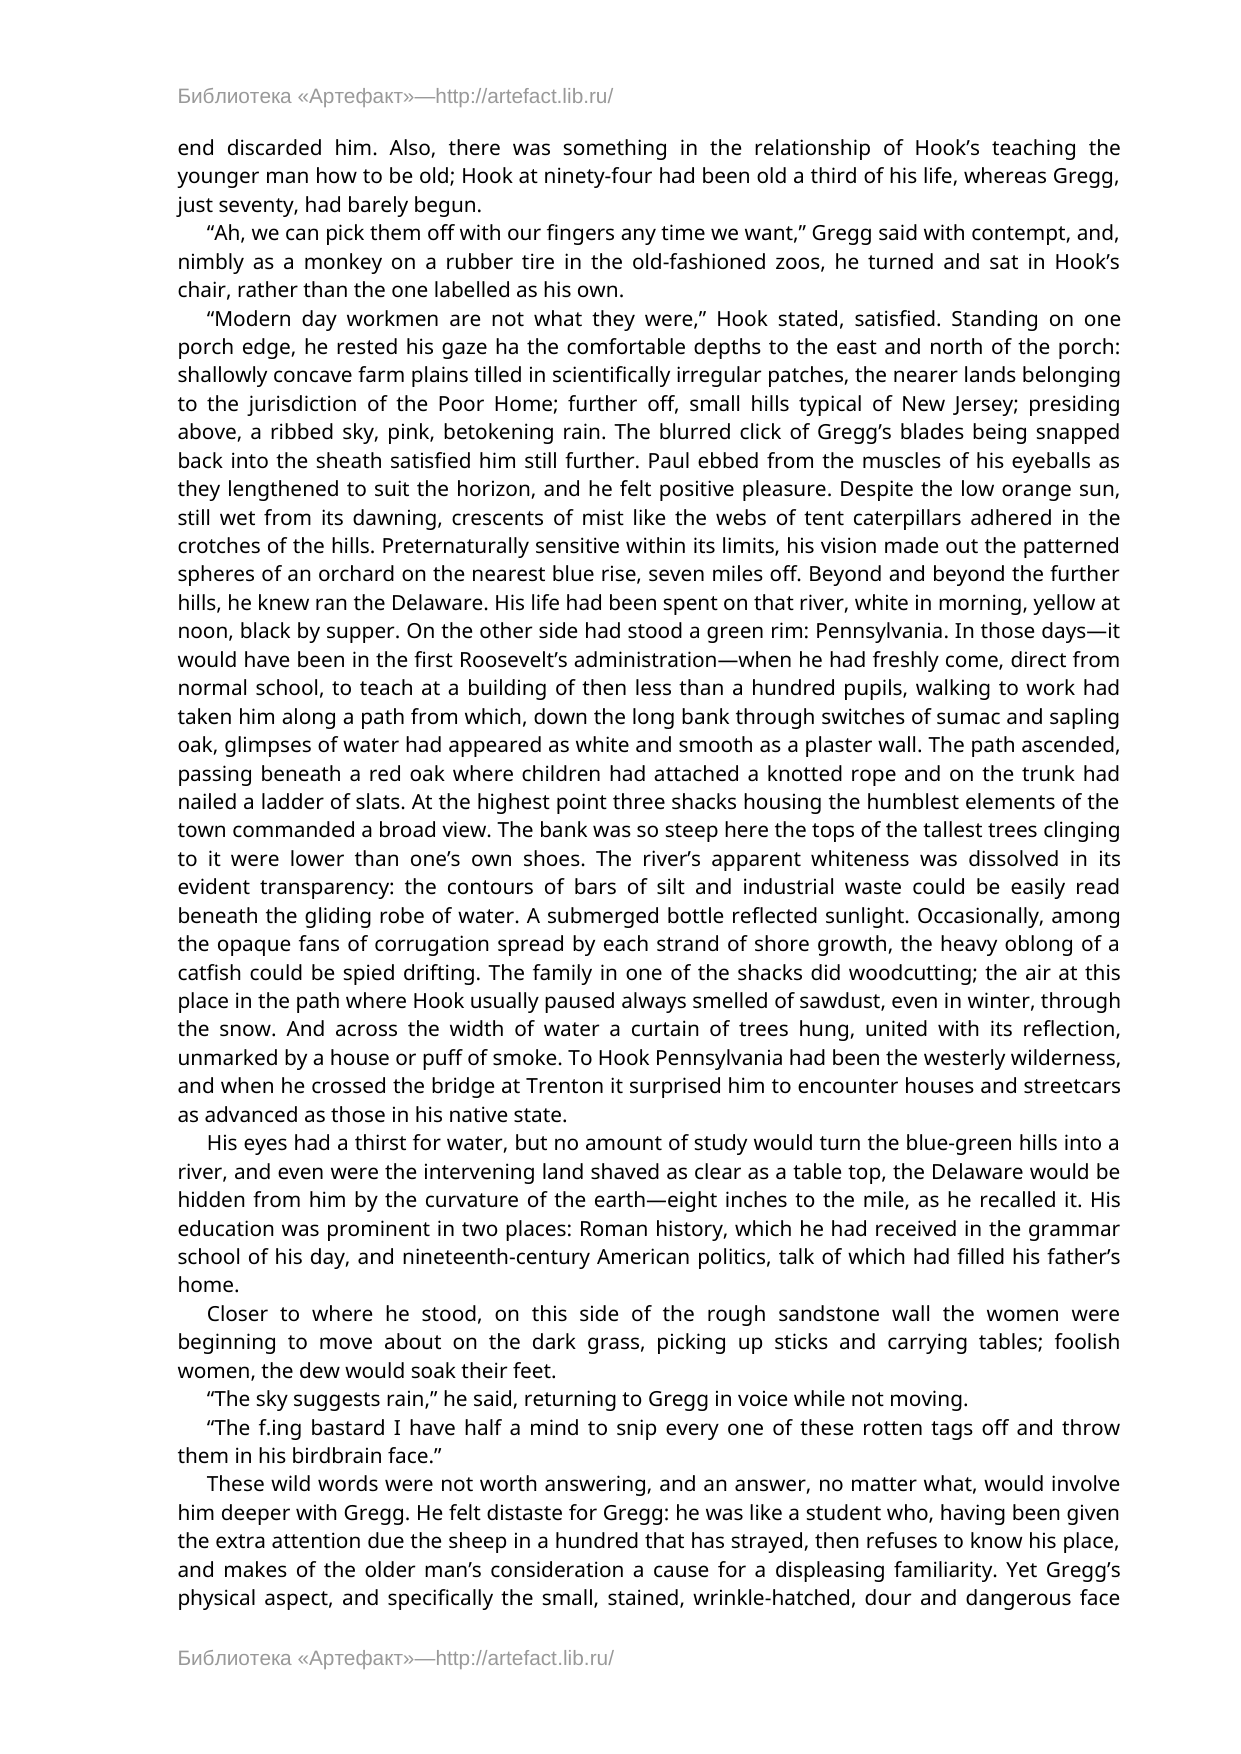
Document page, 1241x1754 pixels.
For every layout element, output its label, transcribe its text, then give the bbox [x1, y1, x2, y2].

text “Modern day workmen are not what they were,” Hook stated, satisfied. Standing on one porch edge, he rested his gaze ha the comfortable depths to the east and north of the porch: shallowly concave farm plains tilled in scientifically irregular patches, the nearer lands belonging to the jurisdiction of the Poor Home; further off, small hills typical of New Jersey; presiding above, a ribbed sky, pink, betokening rain. The blurred click of Gregg’s blades being snapped back into the sheath satisfied him still further. Paul ebbed from the muscles of his eyeballs as they lengthened to suit the horizon, and he felt positive pleasure. Despite the low orange sun, still wet from its dawning, crescents of mist like the webs of tent caterpillars adhered in the crotches of the hills. Preternaturally sensitive within its limits, his vision made out the patterned spheres of an orchard on the nearest blue rise, seven miles off. Beyond and beyond the further hills, he knew ran the Delaware. His life had been spent on that river, white in morning, yellow at noon, black by supper. On the other side had stood a green rim: Pennsylvania. In those days—it would have been in the first Roosevelt’s administration—when he had freshly come, direct from normal school, to teach at a building of then less than a hundred pupils, walking to work had taken him along a path from which, down the long bank through switches of sumac and sapling oak, glimpses of water had appeared as white and smooth as a plaster wall. The path ascended, passing beneath a red oak where children had attached a knotted rope and on the trunk had nailed a ladder of slats. At the highest point three shacks housing the humblest elements of the town commanded a broad view. The bank was so steep here the tops of the tallest trees clinging to it were lower than one’s own shoes. The river’s apparent whiteness was dissolved in its evident transparency: the contours of bars of silt and industrial waste could be easily read beneath the gliding robe of water. A submerged bottle reflected sunlight. Occasionally, among the opaque fans of corrugation spread by each strand of shore growth, the heavy oblong of a catfish could be spied drifting. The family in one of the shacks did woodcutting; the air at this place in the path where Hook usually paused always smelled of sawdust, even in winter, through the snow. And across the width of water a curtain of trees hung, united with its reflection, unmarked by a house or puff of smoke. To Hook Pennsylvania had been the westerly wilderness, and when he crossed the bridge at Trenton it surprised him to encounter houses and streetcars as advanced as those in his native state. [177, 304, 1122, 1128]
text “The f.ing bastard I have half a mind to snip every one of these rotten tags off and throw them in his birdbrain face.” [177, 1413, 1122, 1469]
text “The sky suggests rain,” he said, returning to Gregg in voice while not moving. [177, 1384, 1122, 1413]
text “Ah, we can pick them off with our fingers any time we want,” Gregg said with contempt, and, nimbly as a monkey on a rubber tire in the old-fashioned zoos, he turned and sat in Hook’s chair, rather than the one labelled as his own. [177, 218, 1122, 304]
text His eyes had a thirst for water, but no amount of study would turn the blue-green hills into a river, and even were the intervening land shaved as clear as a table top, the Delaware would be hidden from him by the curvature of the earth—eight inches to the mile, as he recalled it. His education was prominent in two places: Roman history, which he had received in the grammar school of his day, and nineteenth-century American politics, talk of which had filled his father’s home. [177, 1128, 1122, 1299]
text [177, 133, 1122, 218]
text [177, 1469, 1122, 1612]
text Closer to where he stood, on this side of the rough sandstone wall the women were beginning to move about on the dark grass, picking up sticks and carrying tables; foolish women, the dew would soak their feet. [177, 1299, 1122, 1384]
